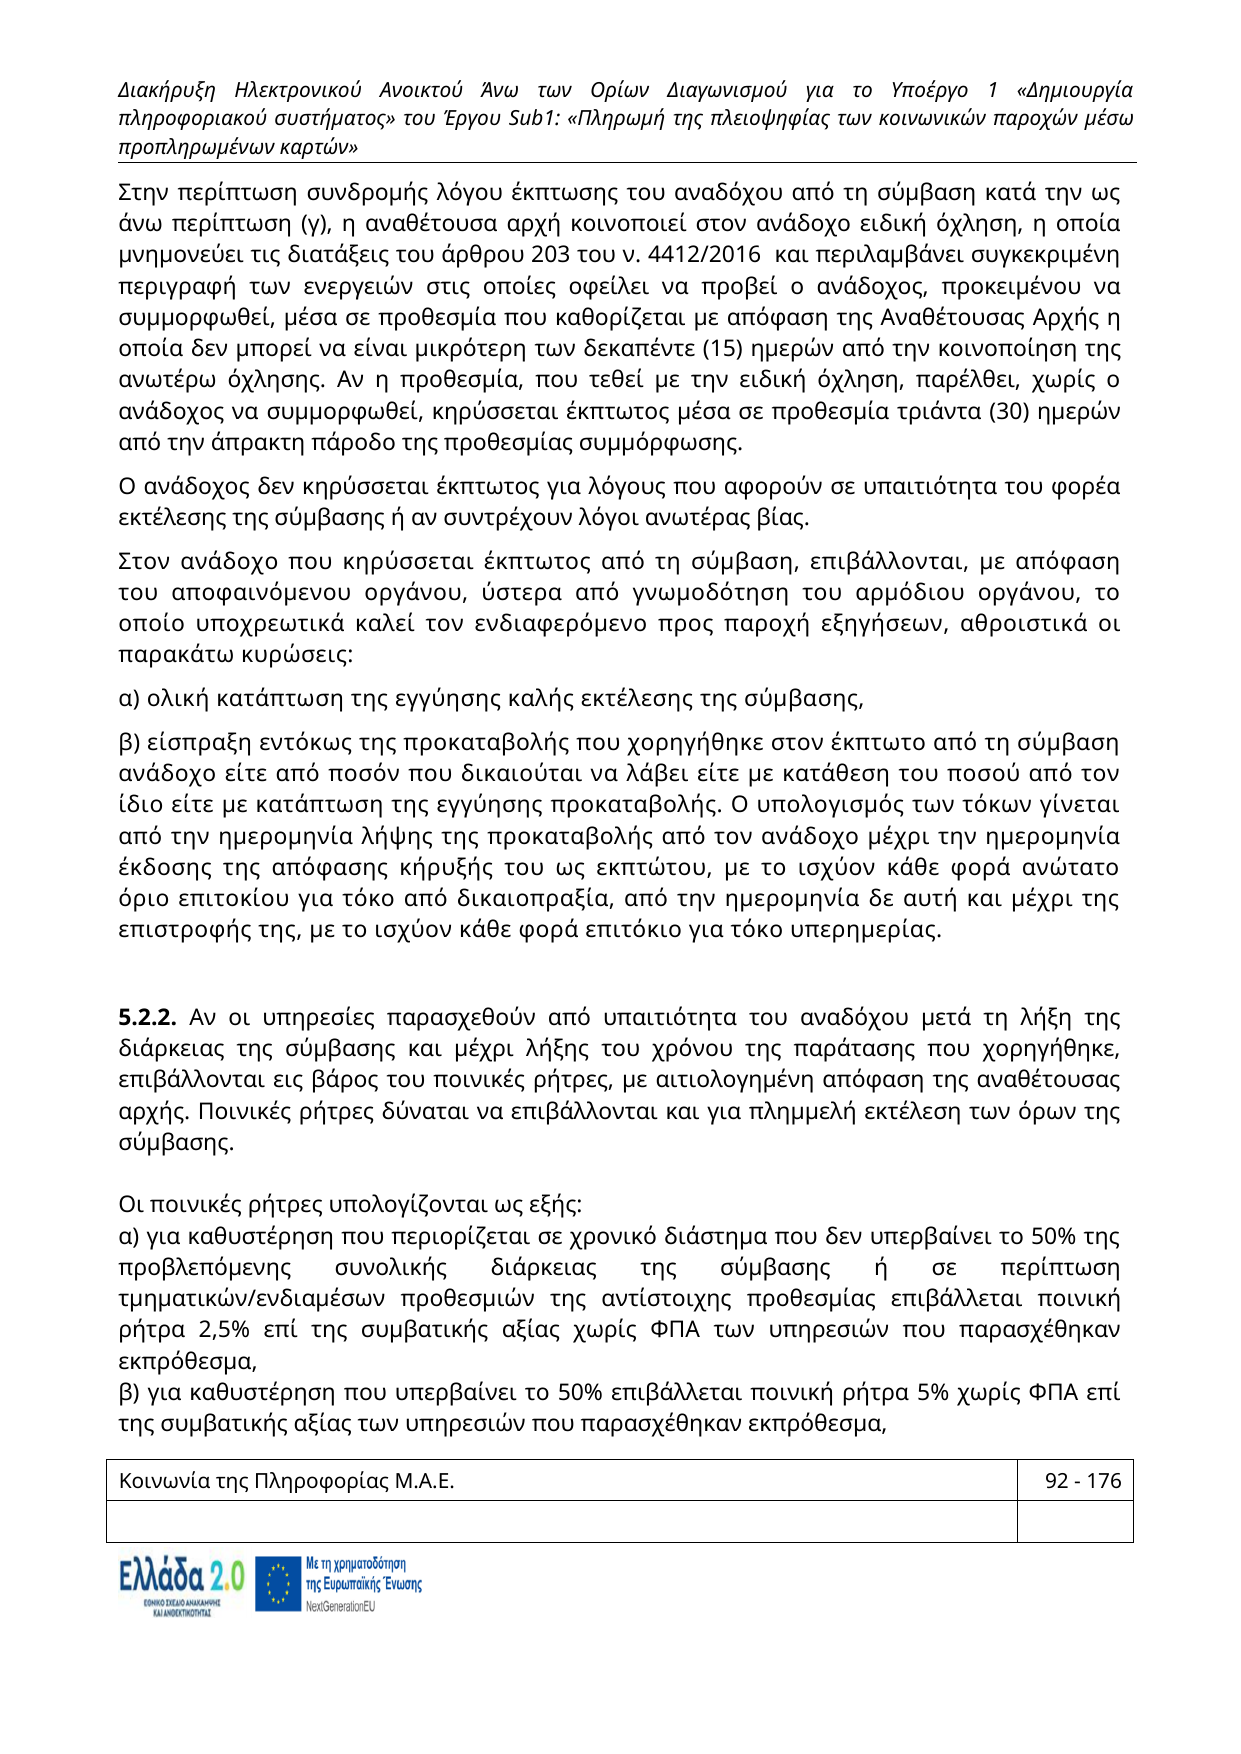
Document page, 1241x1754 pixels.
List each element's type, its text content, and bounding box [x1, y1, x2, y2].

text Στην περίπτωση συνδρομής λόγου έκπτωσης του αναδόχου από τη σύμβαση κατά την ως άνω περίπτωση (γ), η αναθέτουσα αρχή κοινοποιεί στον ανάδοχο ειδική όχληση, η οποία μνημονεύει τις διατάξεις του άρθρου 203 του ν. 4412/2016 και περιλαμβάνει συγκεκριμένη περιγραφή των ενεργειών στις οποίες οφείλει να προβεί ο ανάδοχος, προκειμένου να συμμορφωθεί, μέσα σε προθεσμία που καθορίζεται με απόφαση της Αναθέτουσας Αρχής η οποία δεν μπορεί να είναι μικρότερη των δεκαπέντε (15) ημερών από την κοινοποίηση της ανωτέρω όχλησης. Αν η προθεσμία, που τεθεί με την ειδική όχληση, παρέλθει, χωρίς ο ανάδοχος να συμμορφωθεί, κηρύσσεται έκπτωτος μέσα σε προθεσμία τριάντα (30) ημερών από την άπρακτη πάροδο της προθεσμίας συμμόρφωσης. [118, 176, 1122, 457]
text Οι ποινικές ρήτρες υπολογίζονται ως εξής: [118, 1188, 1122, 1220]
text α) ολική κατάπτωση της εγγύησης καλής εκτέλεσης της σύμβασης, [118, 682, 1122, 713]
text β) για καθυστέρηση που υπερβαίνει το 50% επιβάλλεται ποινική ρήτρα 5% χωρίς ΦΠΑ επί της συμβατικής αξίας των υπηρεσιών που παρασχέθηκαν εκπρόθεσμα, [118, 1376, 1122, 1438]
text Ο ανάδοχος δεν κηρύσσεται έκπτωτος για λόγους που αφορούν σε υπαιτιότητα του φορέα εκτέλεσης της σύμβασης ή αν συντρέχουν λόγοι ανωτέρας βίας. [118, 470, 1122, 532]
picture [118, 1547, 427, 1618]
text α) για καθυστέρηση που περιορίζεται σε χρονικό διάστημα που δεν υπερβαίνει το 50% της προβλεπόμενης συνολικής διάρκειας της σύμβασης ή σε περίπτωση τμηματικών/ενδιαμέσων προθεσμιών της αντίστοιχης προθεσμίας επιβάλλεται ποινική ρήτρα 2,5% επί της συμβατικής αξίας χωρίς ΦΠΑ των υπηρεσιών που παρασχέθηκαν εκπρόθεσμα, [118, 1220, 1122, 1376]
text Στον ανάδοχο που κηρύσσεται έκπτωτος από τη σύμβαση, επιβάλλονται, με απόφαση του αποφαινόμενου οργάνου, ύστερα από γνωμοδότηση του αρμόδιου οργάνου, το οποίο υποχρεωτικά καλεί τον ενδιαφερόμενο προς παροχή εξηγήσεων, αθροιστικά οι παρακάτω κυρώσεις: [118, 545, 1122, 670]
text 5.2.2. Αν οι υπηρεσίες παρασχεθούν από υπαιτιότητα του αναδόχου μετά τη λήξη της διάρκειας της σύμβασης και μέχρι λήξης του χρόνου της παράτασης που χορηγήθηκε, επιβάλλονται εις βάρος του ποινικές ρήτρες, με αιτιολογημένη απόφαση της αναθέτουσας αρχής. Ποινικές ρήτρες δύναται να επιβάλλονται και για πλημμελή εκτέλεση των όρων της σύμβασης. [118, 1001, 1122, 1157]
text β) είσπραξη εντόκως της προκαταβολής που χορηγήθηκε στον έκπτωτο από τη σύμβαση ανάδοχο είτε από ποσόν που δικαιούται να λάβει είτε με κατάθεση του ποσού από τον ίδιο είτε με κατάπτωση της εγγύησης προκαταβολής. Ο υπολογισμός των τόκων γίνεται από την ημερομηνία λήψης της προκαταβολής από τον ανάδοχο μέχρι την ημερομηνία έκδοσης της απόφασης κήρυξής του ως εκπτώτου, με το ισχύον κάθε φορά ανώτατο όριο επιτοκίου για τόκο από δικαιοπραξία, από την ημερομηνία δε αυτή και μέχρι της επιστροφής της, με το ισχύον κάθε φορά επιτόκιο για τόκο υπερημερίας. [118, 726, 1122, 945]
